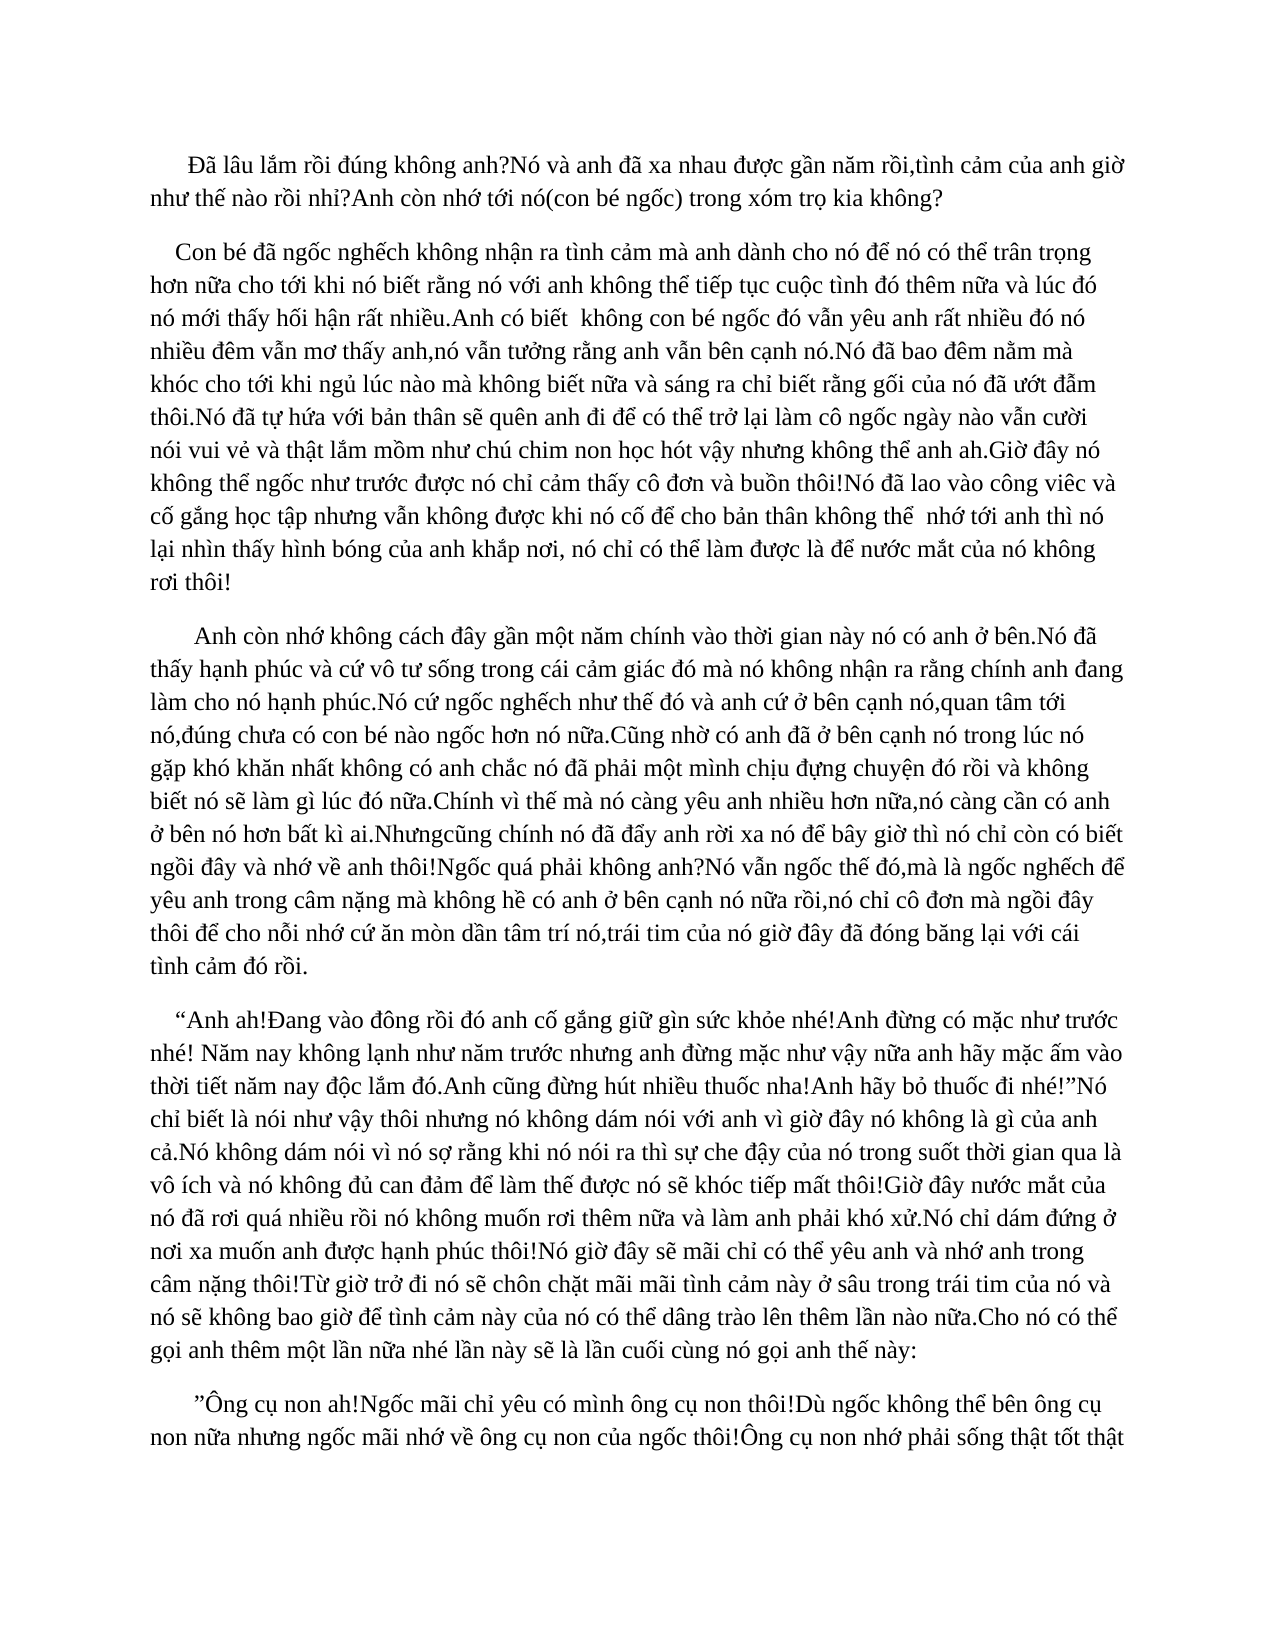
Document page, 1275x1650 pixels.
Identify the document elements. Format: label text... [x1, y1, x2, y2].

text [150, 1389, 1125, 1451]
text Con bé đã ngốc nghếch không nhận ra tình cảm mà anh dành cho nó để nó có thể trân trọng hơn nữa cho tới khi nó biết rằng nó với anh không thể tiếp tục cuộc tình đó thêm nữa và lúc đó nó mới thấy hối hận rất nhiều.Anh có biết không con bé ngốc đó vẫn yêu anh rất nhiều đó nó nhiều đêm vẫn mơ thấy anh,nó vẫn tưởng rằng anh vẫn bên cạnh nó.Nó đã bao đêm nằm mà khóc cho tới khi ngủ lúc nào mà không biết nữa và sáng ra chỉ biết rằng gối của nó đã ướt đẫm thôi.Nó đã tự hứa với bản thân sẽ quên anh đi để có thể trở lại làm cô ngốc ngày nào vẫn cười nói vui vẻ và thật lắm mồm như chú chim non học hót vậy nhưng không thể anh ah.Giờ đây nó không thể ngốc như trước được nó chỉ cảm thấy cô đơn và buồn thôi!Nó đã lao vào công viêc và cố gắng học tập nhưng vẫn không được khi nó cố để cho bản thân không thể nhớ tới anh thì nó lại nhìn thấy hình bóng của anh khắp nơi, nó chỉ có thể làm được là để nước mắt của nó không rơi thôi! [150, 237, 1125, 596]
text Đã lâu lắm rồi đúng không anh?Nó và anh đã xa nhau được gần năm rồi,tình cảm của anh giờ như thế nào rồi nhỉ?Anh còn nhớ tới nó(con bé ngốc) trong xóm trọ kia không? [150, 150, 1125, 212]
text “Anh ah!Đang vào đông rồi đó anh cố gắng giữ gìn sức khỏe nhé!Anh đừng có mặc như trước nhé! Năm nay không lạnh như năm trước nhưng anh đừng mặc như vậy nữa anh hãy mặc ấm vào thời tiết năm nay độc lắm đó.Anh cũng đừng hút nhiều thuốc nha!Anh hãy bỏ thuốc đi nhé!”Nó chỉ biết là nói như vậy thôi nhưng nó không dám nói với anh vì giờ đây nó không là gì của anh cả.Nó không dám nói vì nó sợ rằng khi nó nói ra thì sự che đậy của nó trong suốt thời gian qua là vô ích và nó không đủ can đảm để làm thế được nó sẽ khóc tiếp mất thôi!Giờ đây nước mắt của nó đã rơi quá nhiều rồi nó không muốn rơi thêm nữa và làm anh phải khó xử.Nó chỉ dám đứng ở nơi xa muốn anh được hạnh phúc thôi!Nó giờ đây sẽ mãi chỉ có thể yêu anh và nhớ anh trong câm nặng thôi!Từ giờ trở đi nó sẽ chôn chặt mãi mãi tình cảm này ở sâu trong trái tim của nó và nó sẽ không bao giờ để tình cảm này của nó có thể dâng trào lên thêm lần nào nữa.Cho nó có thể gọi anh thêm một lần nữa nhé lần này sẽ là lần cuối cùng nó gọi anh thế này: [150, 1005, 1125, 1364]
text Anh còn nhớ không cách đây gần một năm chính vào thời gian này nó có anh ở bên.Nó đã thấy hạnh phúc và cứ vô tư sống trong cái cảm giác đó mà nó không nhận ra rằng chính anh đang làm cho nó hạnh phúc.Nó cứ ngốc nghếch như thế đó và anh cứ ở bên cạnh nó,quan tâm tới nó,đúng chưa có con bé nào ngốc hơn nó nữa.Cũng nhờ có anh đã ở bên cạnh nó trong lúc nó gặp khó khăn nhất không có anh chắc nó đã phải một mình chịu đựng chuyện đó rồi và không biết nó sẽ làm gì lúc đó nữa.Chính vì thế mà nó càng yêu anh nhiều hơn nữa,nó càng cần có anh ở bên nó hơn bất kì ai.Nhưngcũng chính nó đã đẩy anh rời xa nó để bây giờ thì nó chỉ còn có biết ngồi đây và nhớ về anh thôi!Ngốc quá phải không anh?Nó vẫn ngốc thế đó,mà là ngốc nghếch để yêu anh trong câm nặng mà không hề có anh ở bên cạnh nó nữa rồi,nó chỉ cô đơn mà ngồi đây thôi để cho nỗi nhớ cứ ăn mòn dần tâm trí nó,trái tim của nó giờ đây đã đóng băng lại với cái tình cảm đó rồi. [150, 621, 1125, 980]
